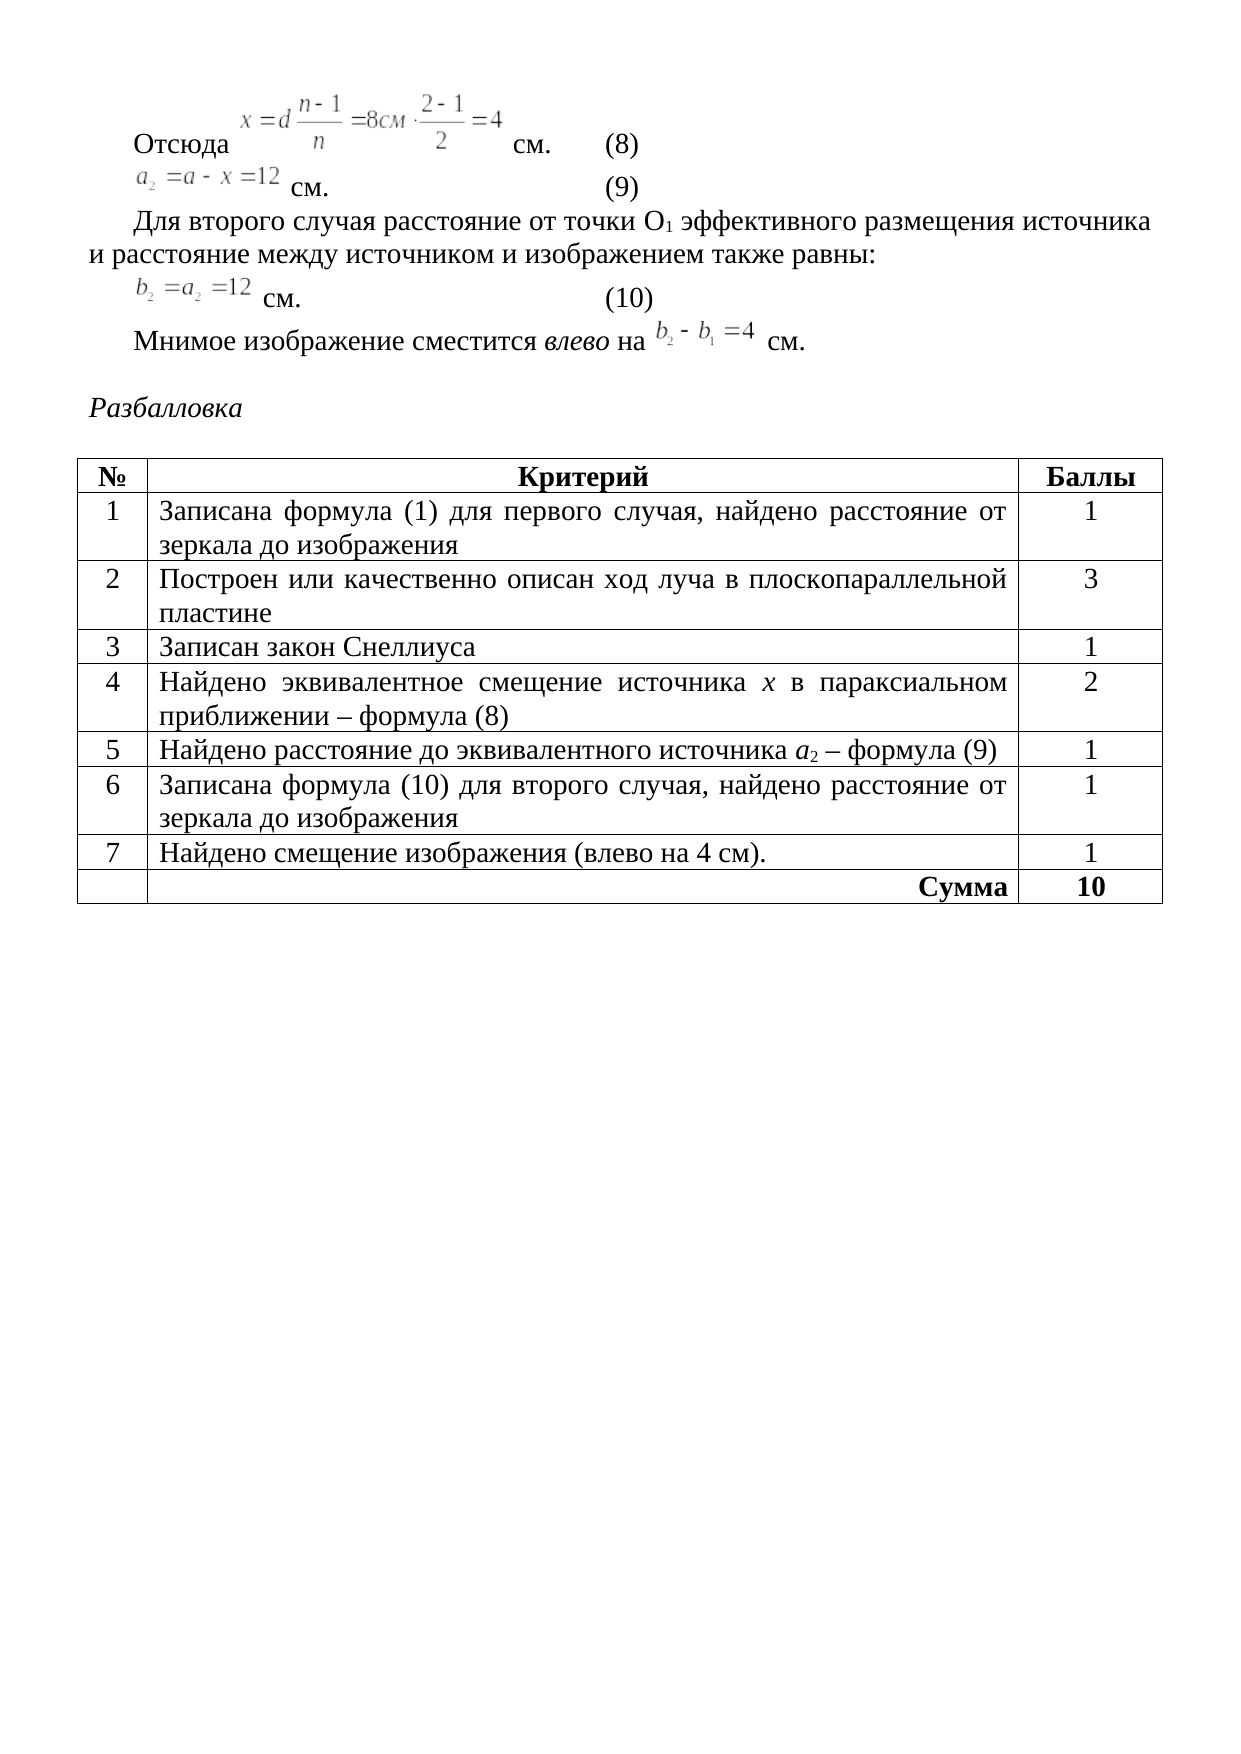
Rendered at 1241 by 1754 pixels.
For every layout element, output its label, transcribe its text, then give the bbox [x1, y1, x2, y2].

table_cell 6 [78, 767, 147, 834]
text см. (9) [89, 160, 1152, 203]
text Отсюда см. (8) [89, 89, 1152, 160]
table_cell 1 [1019, 767, 1162, 834]
table_cell Найдено расстояние до эквивалентного источника a2 – формула (9) [148, 732, 1018, 766]
table_cell 1 [1019, 630, 1162, 663]
table_cell 1 [78, 493, 147, 560]
table_cell 1 [1019, 493, 1162, 560]
table_cell 1 [1019, 732, 1162, 766]
table_cell 3 [78, 630, 147, 663]
table_cell Построен или качественно описан ход луча в плоскопараллельной пластине [148, 561, 1018, 628]
table_header Критерий [148, 459, 1018, 492]
table_cell 7 [78, 835, 147, 868]
table_cell Сумма [148, 870, 1018, 903]
table_cell 1 [1019, 835, 1162, 868]
table_cell Найдено смещение изображения (влево на 4 см). [148, 835, 1018, 868]
table_cell Записана формула (10) для второго случая, найдено расстояние от зеркала до изображения [148, 767, 1018, 834]
table_cell Записана формула (1) для первого случая, найдено расстояние от зеркала до изображения [148, 493, 1018, 560]
text см. (10) [89, 270, 1152, 314]
table_cell 2 [1019, 664, 1162, 731]
text Для второго случая расстояние от точки O1 эффективного размещения источника и расстояние между источником и изображением также равны: [89, 203, 1152, 270]
text Разбалловка [89, 391, 1152, 424]
table_cell 2 [78, 561, 147, 628]
table_cell 10 [1019, 870, 1162, 903]
table_cell 5 [78, 732, 147, 766]
table_cell Найдено эквивалентное смещение источника x в параксиальном приближении – формула (8) [148, 664, 1018, 731]
text Мнимое изображение сместится влево на см. [89, 314, 1152, 357]
table_cell Записан закон Снеллиуса [148, 630, 1018, 663]
table_cell [78, 870, 147, 903]
table_cell 4 [78, 664, 147, 731]
table_header Баллы [1019, 459, 1162, 492]
table_cell 3 [1019, 561, 1162, 628]
table_header № [78, 459, 147, 492]
